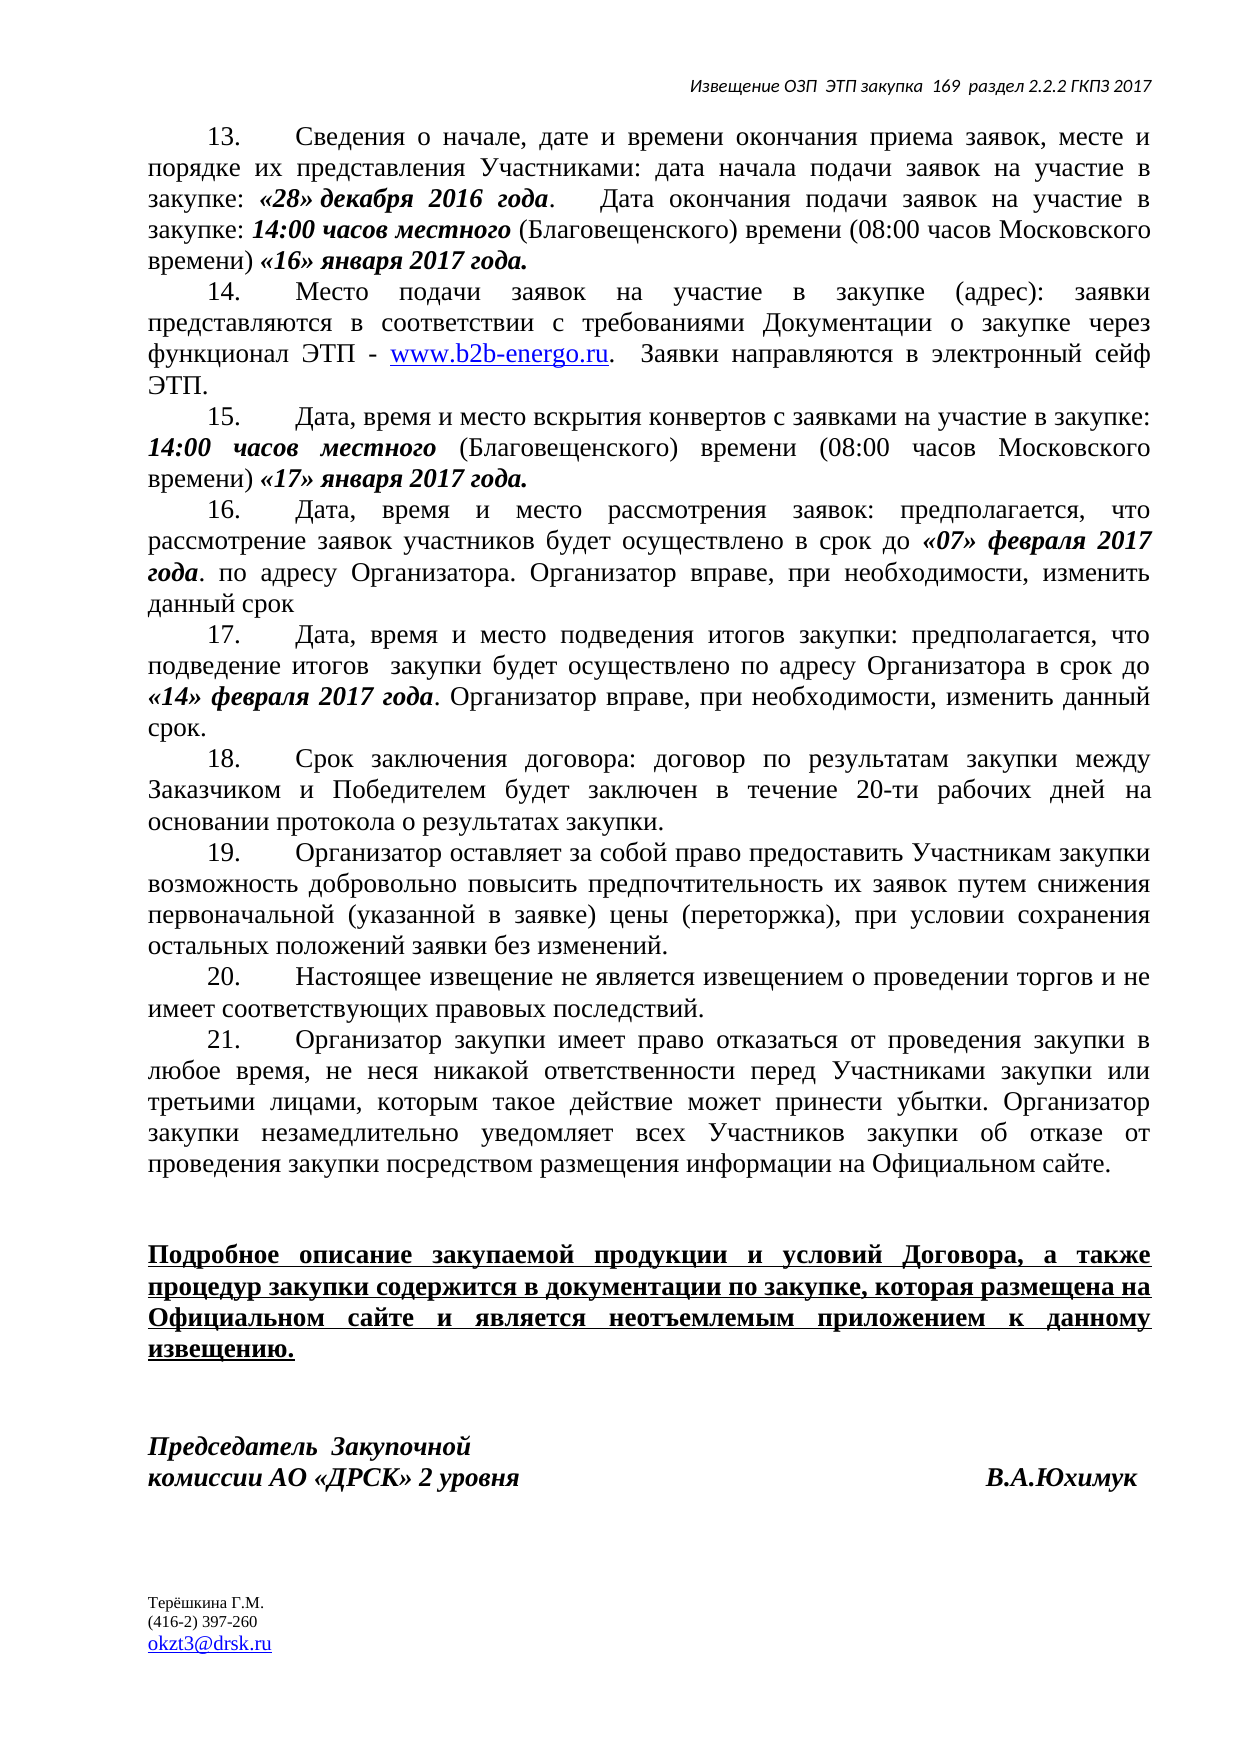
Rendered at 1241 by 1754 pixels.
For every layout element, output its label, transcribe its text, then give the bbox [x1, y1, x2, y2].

text комиссии АО «ДРСК» 2 уровня В.А.Юхимук [148, 1461, 1152, 1492]
list Срок заключения договора: договор по результатам закупки между Заказчиком и Победителем будет заключен в течение 20-ти рабочих дней на основании протокола о результатах закупки. [148, 742, 1152, 836]
list Место подачи заявок на участие в закупке (адрес): заявки представляются в соответствии с требованиями Документации о закупке через функционал ЭТП - www.b2b-energo.ru. Заявки направляются в электронный сейф ЭТП. [148, 275, 1152, 400]
list Настоящее извещение не является извещением о проведении торгов и не имеет соответствующих правовых последствий. [148, 961, 1152, 1023]
text Терёшкина Г.М. [148, 1593, 1152, 1612]
text (416-2) 397-260 [148, 1612, 1152, 1631]
list Организатор закупки имеет право отказаться от проведения закупки в любое время, не неся никакой ответственности перед Участниками закупки или третьими лицами, которым такое действие может принести убытки. Организатор закупки незамедлительно уведомляет всех Участников закупки об отказе от проведения закупки посредством размещения информации на Официальном сайте. [148, 1023, 1152, 1178]
list Дата, время и место вскрытия конвертов с заявками на участие в закупке: 14:00 часов местного (Благовещенского) времени (08:00 часов Московского времени) «17» января 2017 года. [148, 400, 1152, 493]
list Организатор оставляет за собой право предоставить Участникам закупки возможность добровольно повысить предпочтительность их заявок путем снижения первоначальной (указанной в заявке) цены (переторжка), при условии сохранения остальных положений заявки без изменений. [148, 836, 1152, 961]
list Дата, время и место рассмотрения заявок: предполагается, что рассмотрение заявок участников будет осуществлено в срок до «07» февраля 2017 года. по адресу Организатора. Организатор вправе, при необходимости, изменить данный срок [148, 493, 1152, 618]
list Сведения о начале, дате и времени окончания приема заявок, месте и порядке их представления Участниками: дата начала подачи заявок на участие в закупке: «28» декабря 2016 года. Дата окончания подачи заявок на участие в закупке: 14:00 часов местного (Благовещенского) времени (08:00 часов Московского времени) «16» января 2017 года. [148, 119, 1152, 275]
text Подробное описание закупаемой продукции и условий Договора, а также процедур закупки содержится в документации по закупке, которая размещена на Официальном сайте и является неотъемлемым приложением к данному извещению. [148, 1329, 1152, 1363]
list Дата, время и место подведения итогов закупки: предполагается, что подведение итогов закупки будет осуществлено по адресу Организатора в срок до «14» февраля 2017 года. Организатор вправе, при необходимости, изменить данный срок. [148, 618, 1152, 742]
text Подробное описание закупаемой продукции и условий Договора, а также процедур закупки содержится в документации по закупке, которая размещена на Официальном сайте и является неотъемлемым приложением к данному извещению. [148, 1298, 1152, 1328]
text Подробное описание закупаемой продукции и условий Договора, а также процедур закупки содержится в документации по закупке, которая размещена на Официальном сайте и является неотъемлемым приложением к данному извещению. [148, 1267, 1152, 1297]
text okzt3@drsk.ru [148, 1631, 1152, 1655]
text Председатель Закупочной [148, 1430, 1152, 1461]
text Подробное описание закупаемой продукции и условий Договора, а также процедур закупки содержится в документации по закупке, которая размещена на Официальном сайте и является неотъемлемым приложением к данному извещению. [148, 1238, 1152, 1266]
